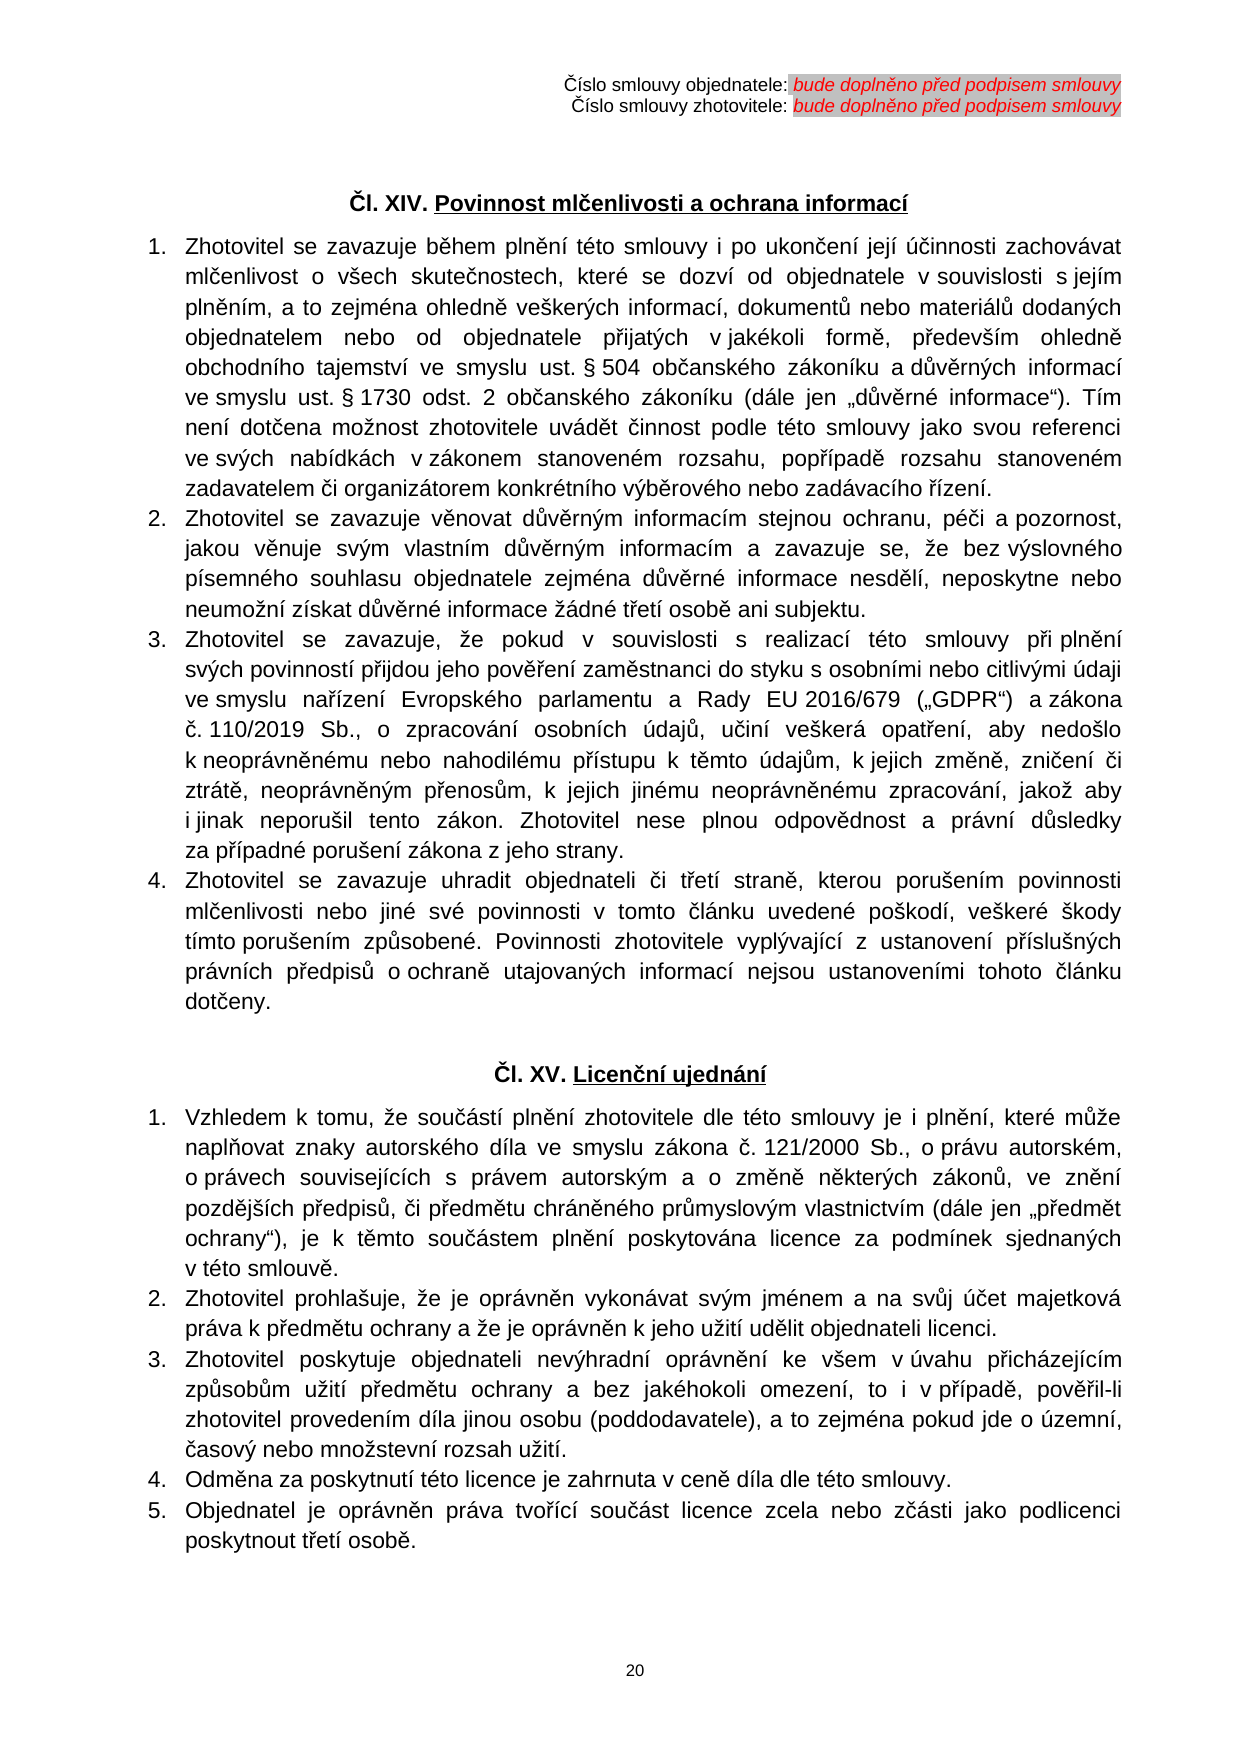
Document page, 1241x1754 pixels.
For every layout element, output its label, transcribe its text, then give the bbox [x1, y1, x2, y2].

text Licenční ujednání [148, 1061, 1122, 1087]
list Zhotovitel se zavazuje věnovat důvěrným informacím stejnou ochranu, péči a pozornost, jakou věnuje svým vlastním důvěrným informacím a zavazuje se, že bez výslovného písemného souhlasu objednatele zejména důvěrné informace nesdělí, neposkytne nebo neumožní získat důvěrné informace žádné třetí osobě ani subjektu. [148, 505, 1122, 622]
list Zhotovitel se zavazuje během plnění této smlouvy i po ukončení její účinnosti zachovávat mlčenlivost o všech skutečnostech, které se dozví od objednatele v souvislosti s jejím plněním, a to zejména ohledně veškerých informací, dokumentů nebo materiálů dodaných objednatelem nebo od objednatele přijatých v jakékoli formě, především ohledně obchodního tajemství ve smyslu ust. § 504 občanského zákoníku a důvěrných informací ve smyslu ust. § 1730 odst. 2 občanského zákoníku (dále jen „důvěrné informace“). Tím není dotčena možnost zhotovitele uvádět činnost podle této smlouvy jako svou referenci ve svých nabídkách v zákonem stanoveném rozsahu, popřípadě rozsahu stanoveném zadavatelem či organizátorem konkrétního výběrového nebo zadávacího řízení. [148, 233, 1122, 501]
list Zhotovitel prohlašuje, že je oprávněn vykonávat svým jménem a na svůj účet majetková práva k předmětu ochrany a že je oprávněn k jeho užití udělit objednateli licenci. [148, 1285, 1122, 1342]
list Odměna za poskytnutí této licence je zahrnuta v ceně díla dle této smlouvy. [148, 1466, 1122, 1493]
list Zhotovitel poskytuje objednateli nevýhradní oprávnění ke všem v úvahu přicházejícím způsobům užití předmětu ochrany a bez jakéhokoli omezení, to i v případě, pověřil-li zhotovitel provedením díla jinou osobu (poddodavatele), a to zejména pokud jde o územní, časový nebo množstevní rozsah užití. [148, 1346, 1122, 1462]
list Zhotovitel se zavazuje, že pokud v souvislosti s realizací této smlouvy při plnění svých povinností přijdou jeho pověření zaměstnanci do styku s osobními nebo citlivými údaji ve smyslu nařízení Evropského parlamentu a Rady EU 2016/679 („GDPR“) a zákona č. 110/2019 Sb., o zpracování osobních údajů, učiní veškerá opatření, aby nedošlo k neoprávněnému nebo nahodilému přístupu k těmto údajům, k jejich změně, zničení či ztrátě, neoprávněným přenosům, k jejich jinému neoprávněnému zpracování, jakož aby i jinak neporušil tento zákon. Zhotovitel nese plnou odpovědnost a právní důsledky za případné porušení zákona z jeho strany. [148, 626, 1122, 863]
text Povinnost mlčenlivosti a ochrana informací [148, 190, 1122, 217]
list Vzhledem k tomu, že součástí plnění zhotovitele dle této smlouvy je i plnění, které může naplňovat znaky autorského díla ve smyslu zákona č. 121/2000 Sb., o právu autorském, o právech souvisejících s právem autorským a o změně některých zákonů, ve znění pozdějších předpisů, či předmětu chráněného průmyslovým vlastnictvím (dále jen „předmět ochrany“), je k těmto součástem plnění poskytována licence za podmínek sjednaných v této smlouvě. [148, 1104, 1122, 1281]
list Objednatel je oprávněn práva tvořící součást licence zcela nebo zčásti jako podlicenci poskytnout třetí osobě. [148, 1497, 1122, 1553]
list Zhotovitel se zavazuje uhradit objednateli či třetí straně, kterou porušením povinnosti mlčenlivosti nebo jiné své povinnosti v tomto článku uvedené poškodí, veškeré škody tímto porušením způsobené. Povinnosti zhotovitele vyplývající z ustanovení příslušných právních předpisů o ochraně utajovaných informací nejsou ustanoveními tohoto článku dotčeny. [148, 867, 1122, 1014]
